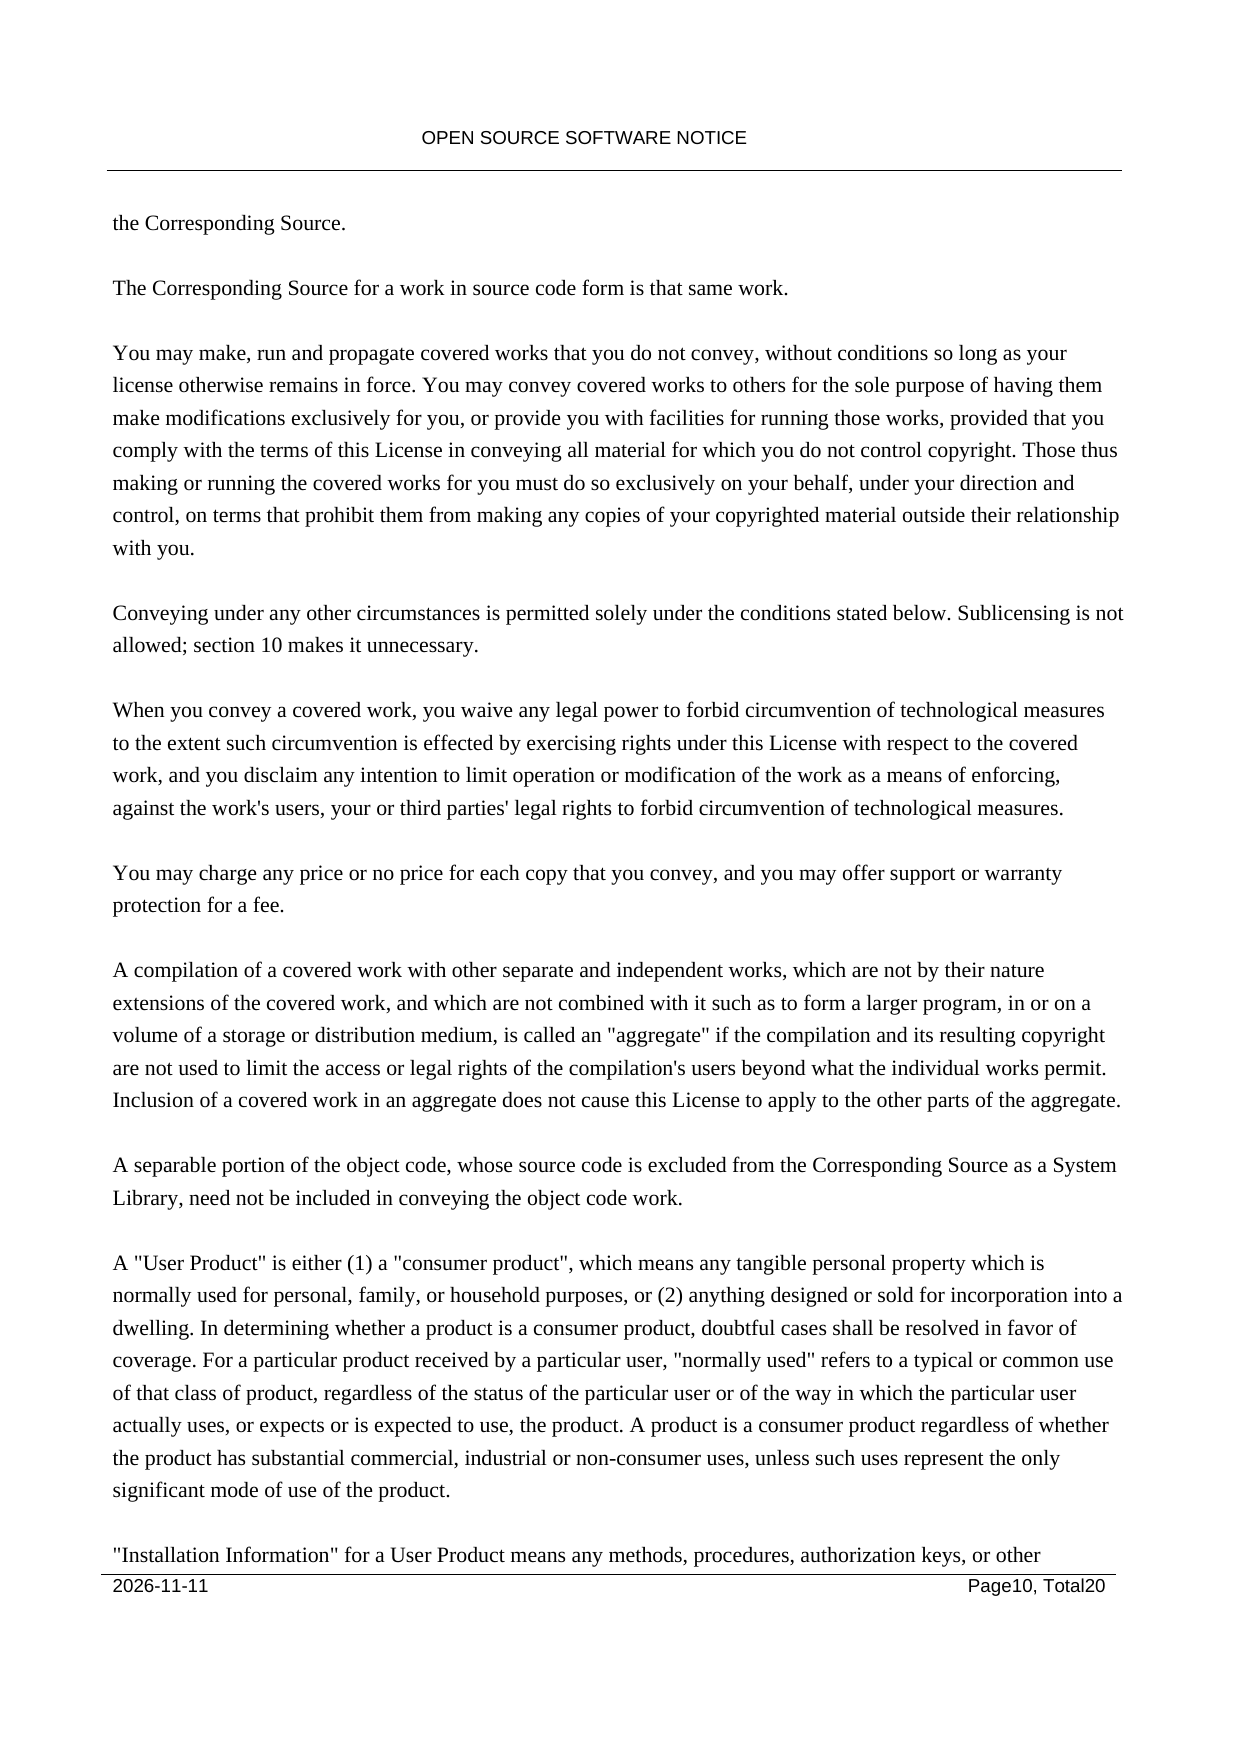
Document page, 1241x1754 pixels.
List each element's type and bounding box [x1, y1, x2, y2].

text [112, 206, 1128, 1571]
